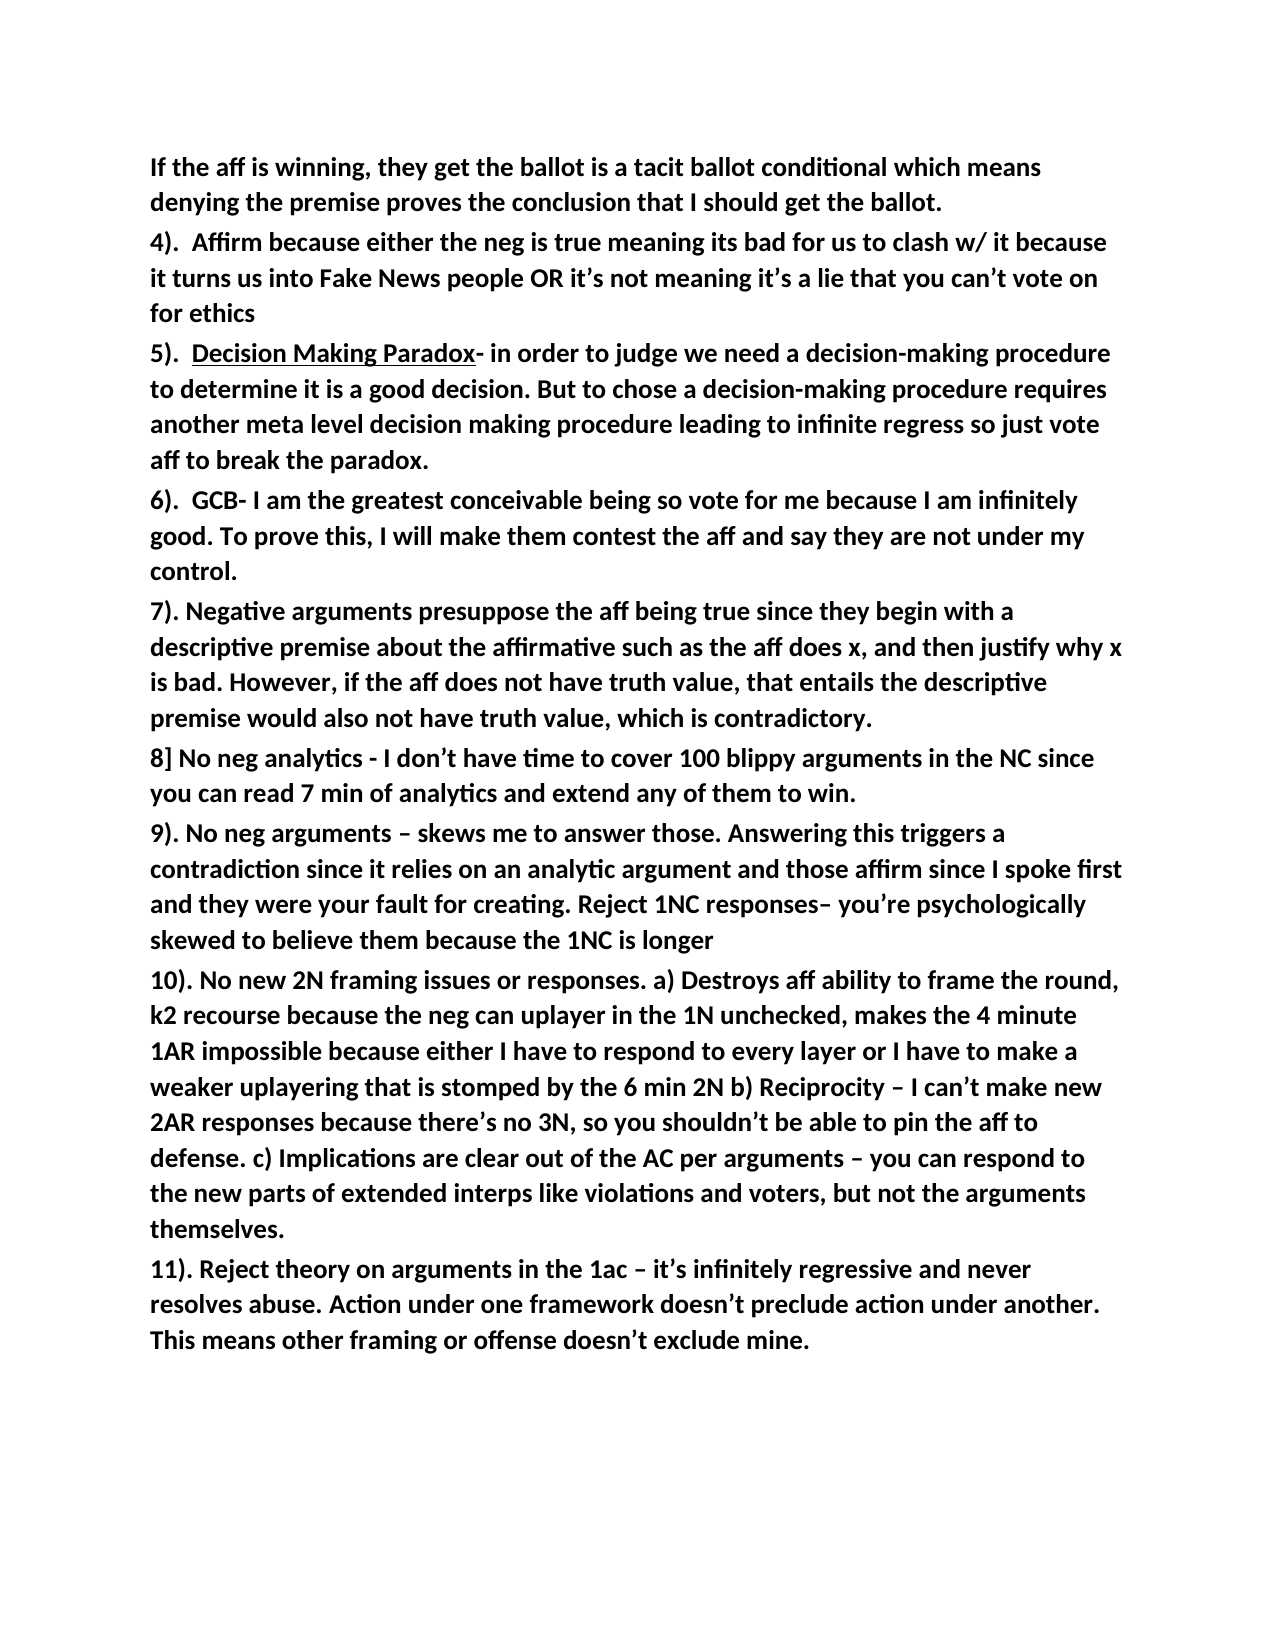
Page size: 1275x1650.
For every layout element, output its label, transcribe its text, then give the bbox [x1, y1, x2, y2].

subtitle 9). No neg arguments – skews me to answer those. Answering this triggers a contradiction since it relies on an analytic argument and those affirm since I spoke first and they were your fault for creating. Reject 1NC responses– you’re psychologically skewed to believe them because the 1NC is longer [150, 816, 1125, 956]
subtitle If the aff is winning, they get the ballot is a tacit ballot conditional which means denying the premise proves the conclusion that I should get the ballot. [150, 150, 1125, 219]
subtitle 7). Negative arguments presuppose the aff being true since they begin with a descriptive premise about the affirmative such as the aff does x, and then justify why x is bad. However, if the aff does not have truth value, that entails the descriptive premise would also not have truth value, which is contradictory. [150, 594, 1125, 734]
subtitle 5). Decision Making Paradox- in order to judge we need a decision-making procedure to determine it is a good decision. But to chose a decision-making procedure requires another meta level decision making procedure leading to infinite regress so just vote aff to break the paradox. [150, 336, 1125, 476]
subtitle 11). Reject theory on arguments in the 1ac – it’s infinitely regressive and never resolves abuse. Action under one framework doesn’t preclude action under another. This means other framing or offense doesn’t exclude mine. [150, 1252, 1125, 1356]
subtitle 6). GCB- I am the greatest conceivable being so vote for me because I am infinitely good. To prove this, I will make them contest the aff and say they are not under my control. [150, 483, 1125, 587]
subtitle 10). No new 2N framing issues or responses. a) Destroys aff ability to frame the round, k2 recourse because the neg can uplayer in the 1N unchecked, makes the 4 minute 1AR impossible because either I have to respond to every layer or I have to make a weaker uplayering that is stomped by the 6 min 2N b) Reciprocity – I can’t make new 2AR responses because there’s no 3N, so you shouldn’t be able to pin the aff to defense. c) Implications are clear out of the AC per arguments – you can respond to the new parts of extended interps like violations and voters, but not the arguments themselves. [150, 963, 1125, 1245]
subtitle 4). Affirm because either the neg is true meaning its bad for us to clash w/ it because it turns us into Fake News people OR it’s not meaning it’s a lie that you can’t vote on for ethics [150, 225, 1125, 330]
subtitle 8] No neg analytics - I don’t have time to cover 100 blippy arguments in the NC since you can read 7 min of analytics and extend any of them to win. [150, 741, 1125, 809]
